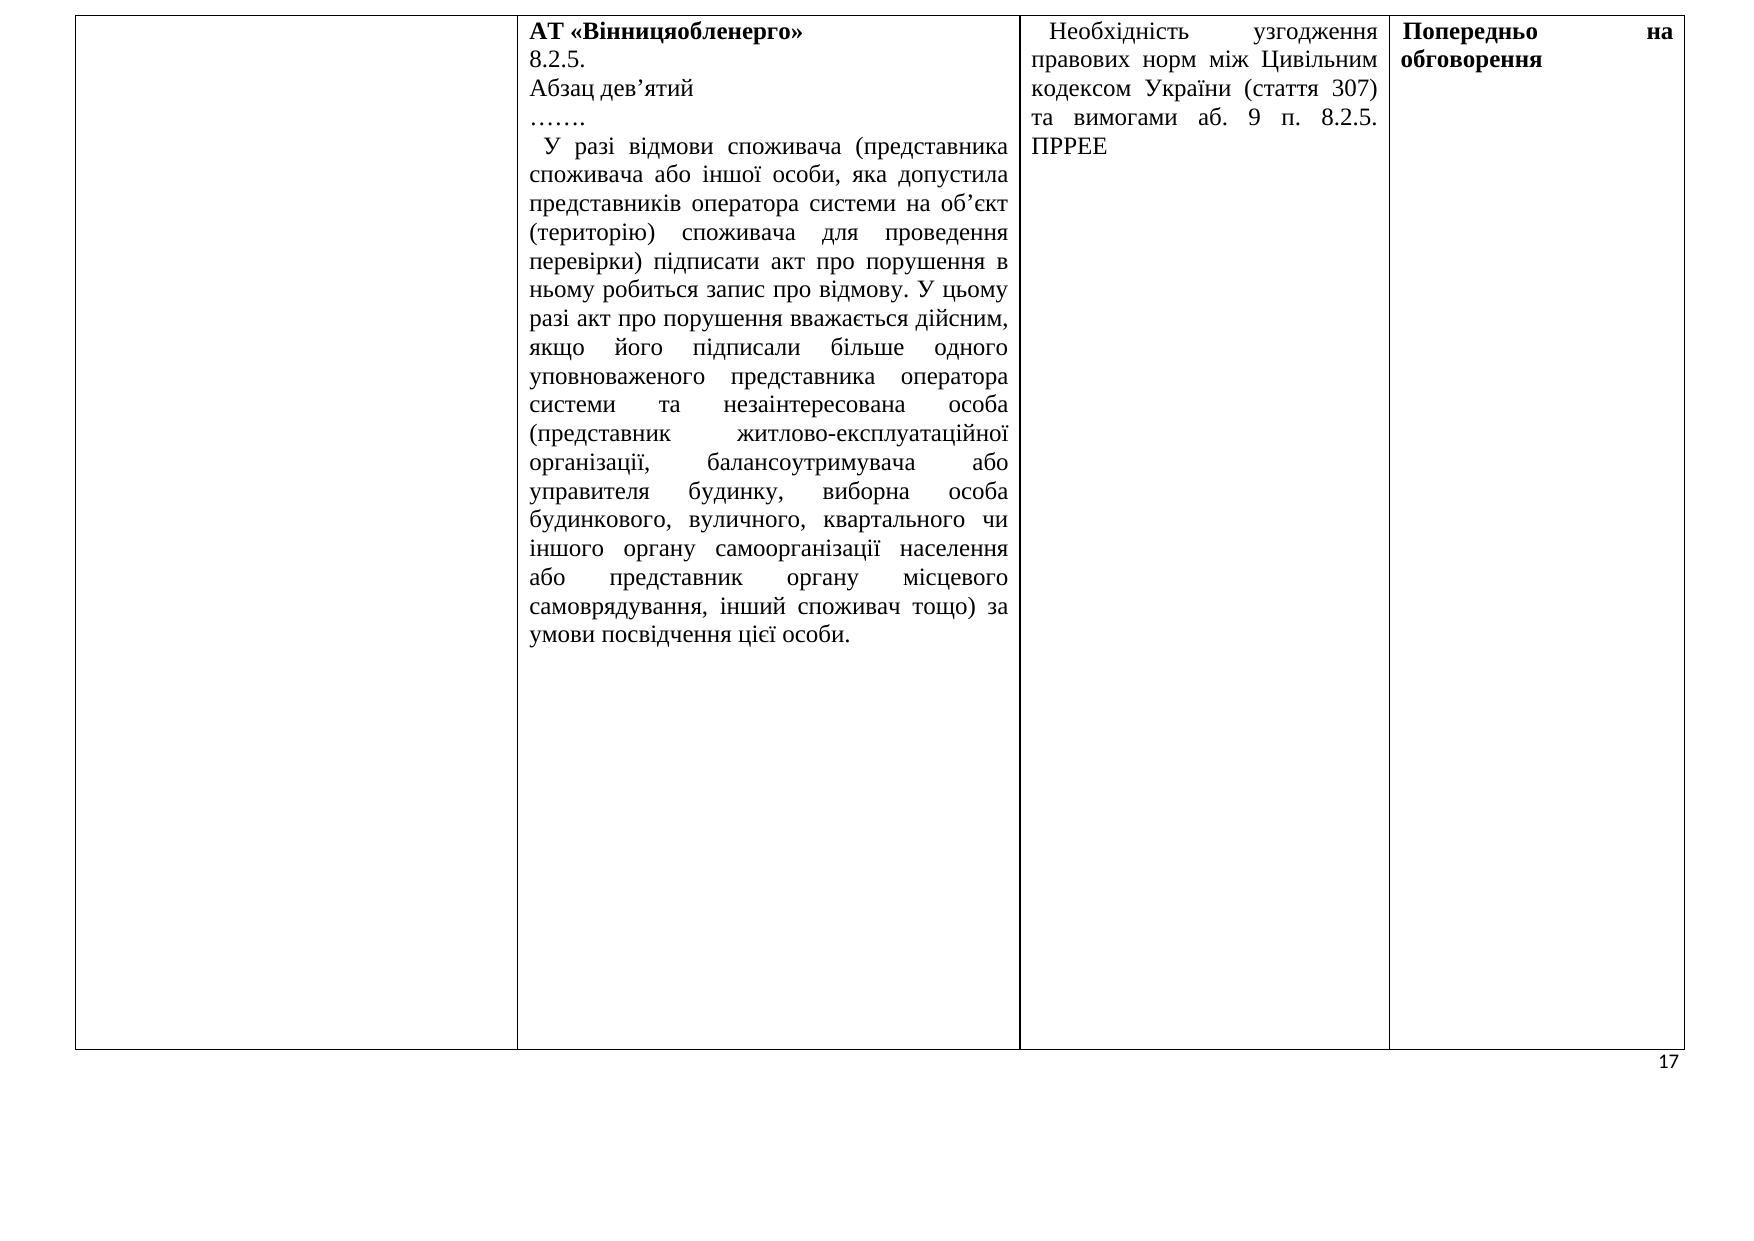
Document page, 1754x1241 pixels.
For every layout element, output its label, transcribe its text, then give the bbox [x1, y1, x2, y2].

table_cell Необхідність узгодження правових норм між Цивільним кодексом України (стаття 307) та вимогами аб. 9 п. 8.2.5. ПРРЕЕ [1021, 16, 1389, 1048]
table_cell Попередньо на обговорення [1390, 16, 1684, 1048]
table_cell АТ «Вінницяобленерго» 8.2.5. Абзац дев’ятий ……. У разі відмови споживача (представника споживача або іншої особи, яка допустила представників оператора системи на об’єкт (територію) споживача для проведення перевірки) підписати акт про порушення в ньому робиться запис про відмову. У цьому разі акт про порушення вважається дійсним, якщо його підписали більше одного уповноваженого представника оператора системи та незаінтересована особа (представник житлово-експлуатаційної організації, балансоутримувача або управителя будинку, виборна особа будинкового, вуличного, квартального чи іншого органу самоорганізації населення або представник органу місцевого самоврядування, інший споживач тощо) за умови посвідчення цієї особи. [518, 16, 1019, 1048]
